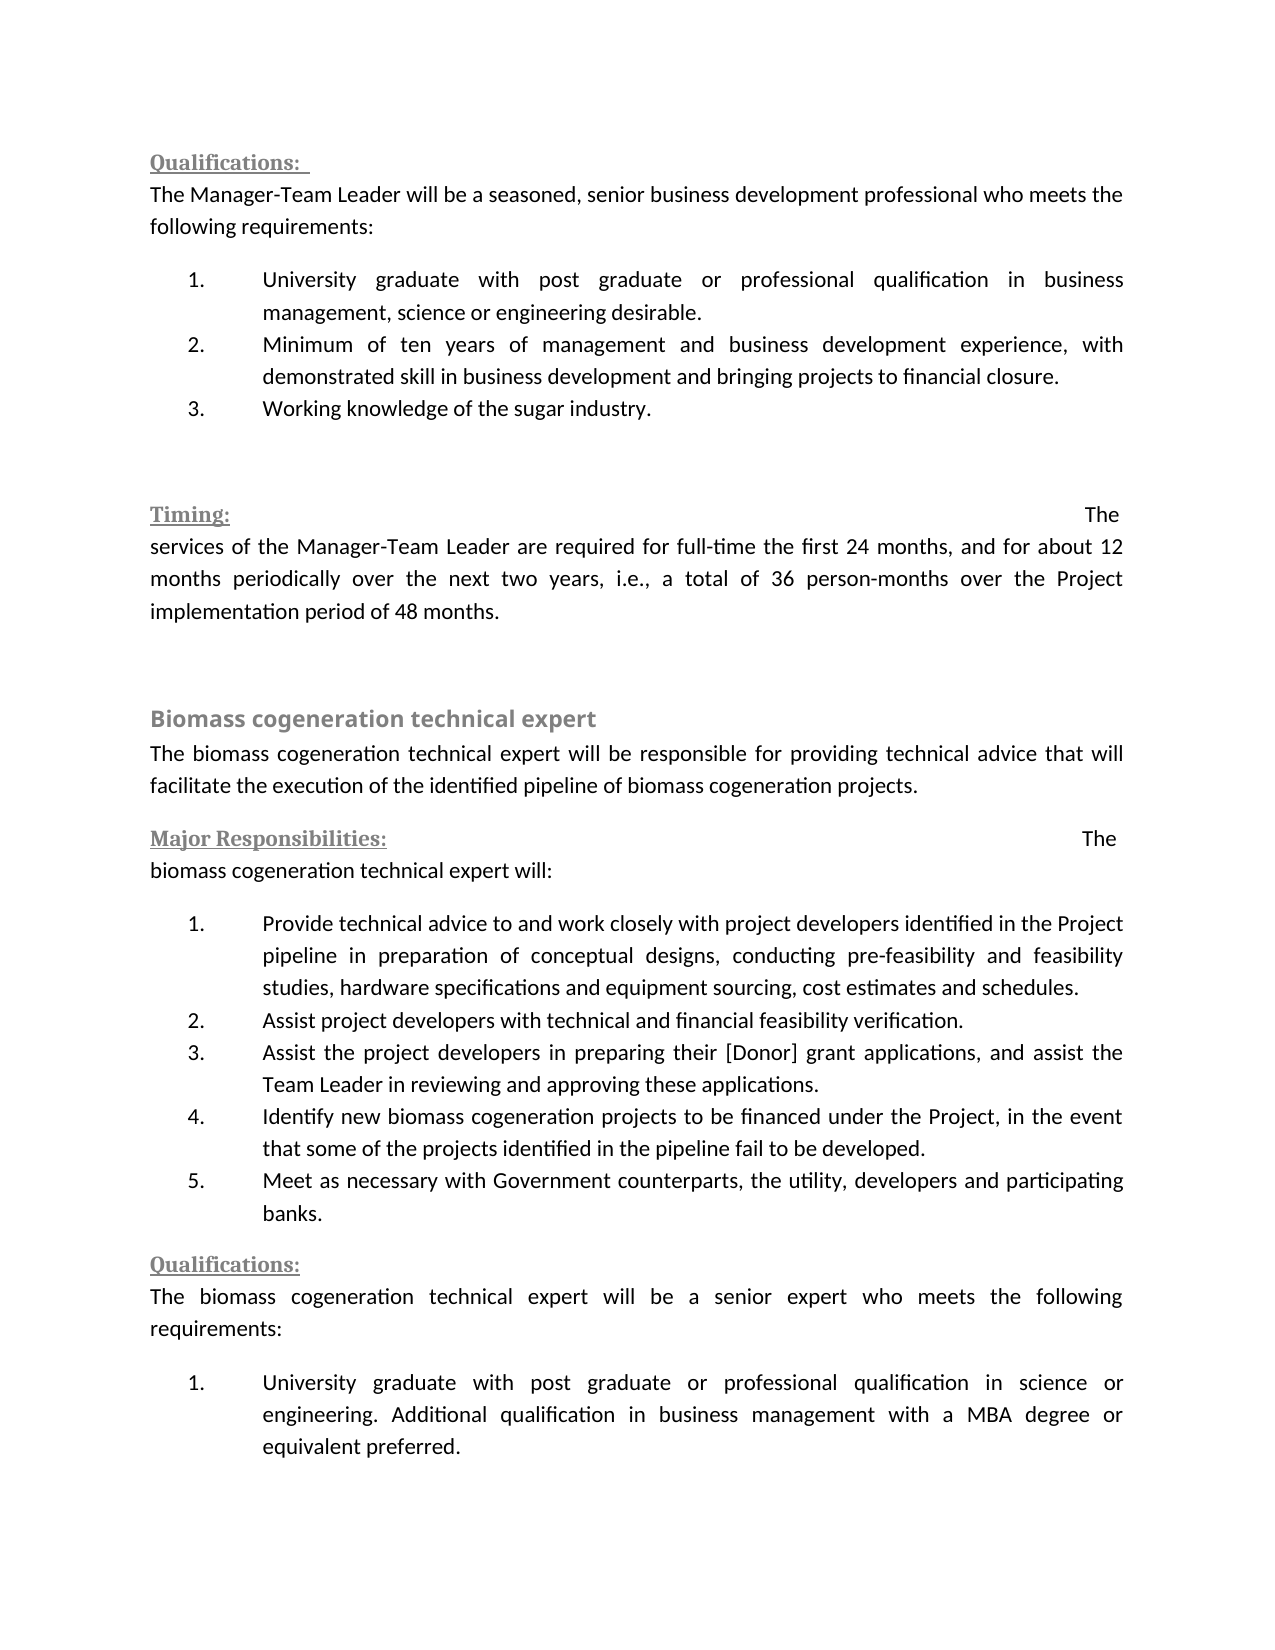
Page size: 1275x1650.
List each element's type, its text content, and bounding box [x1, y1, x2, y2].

subtitle Biomass cogeneration technical expert [150, 703, 1125, 734]
text Qualifications: The biomass cogeneration technical expert will be a senior expert who meets the following requirements: [150, 1252, 1125, 1343]
list Minimum of ten years of management and business development experience, with demonstrated skill in business development and bringing projects to financial closure. [187, 330, 1125, 390]
text The Manager-Team Leader will be a seasoned, senior business development professional who meets the following requirements: [150, 180, 1125, 240]
list Assist the project developers in preparing their [Donor] grant applications, and assist the Team Leader in reviewing and approving these applications. [187, 1038, 1125, 1098]
list Identify new biomass cogeneration projects to be financed under the Project, in the event that some of the projects identified in the pipeline fail to be developed. [187, 1102, 1125, 1162]
list Working knowledge of the sugar industry. [187, 394, 1125, 422]
list University graduate with post graduate or professional qualification in science or engineering. Additional qualification in business management with a MBA degree or equivalent preferred. [187, 1368, 1125, 1460]
list Meet as necessary with Government counterparts, the utility, developers and participating banks. [187, 1167, 1125, 1227]
list Assist project developers with technical and financial feasibility verification. [187, 1006, 1125, 1034]
list Provide technical advice to and work closely with project developers identified in the Project pipeline in preparation of conceptual designs, conducting pre-feasibility and feasibility studies, hardware specifications and equipment sourcing, cost estimates and schedules. [187, 909, 1125, 1002]
text Timing: The services of the Manager-Team Leader are required for full-time the first 24 months, and for about 12 months periodically over the next two years, i.e., a total of 36 person-months over the Project implementation period of 48 months. [150, 500, 1125, 625]
text Major Responsibilities: The biomass cogeneration technical expert will: [150, 824, 1125, 884]
list University graduate with post graduate or professional qualification in business management, science or engineering desirable. [187, 265, 1125, 326]
text The biomass cogeneration technical expert will be responsible for providing technical advice that will facilitate the execution of the identified pipeline of biomass cogeneration projects. [150, 739, 1125, 799]
subtitle Qualifications: [150, 150, 1125, 176]
